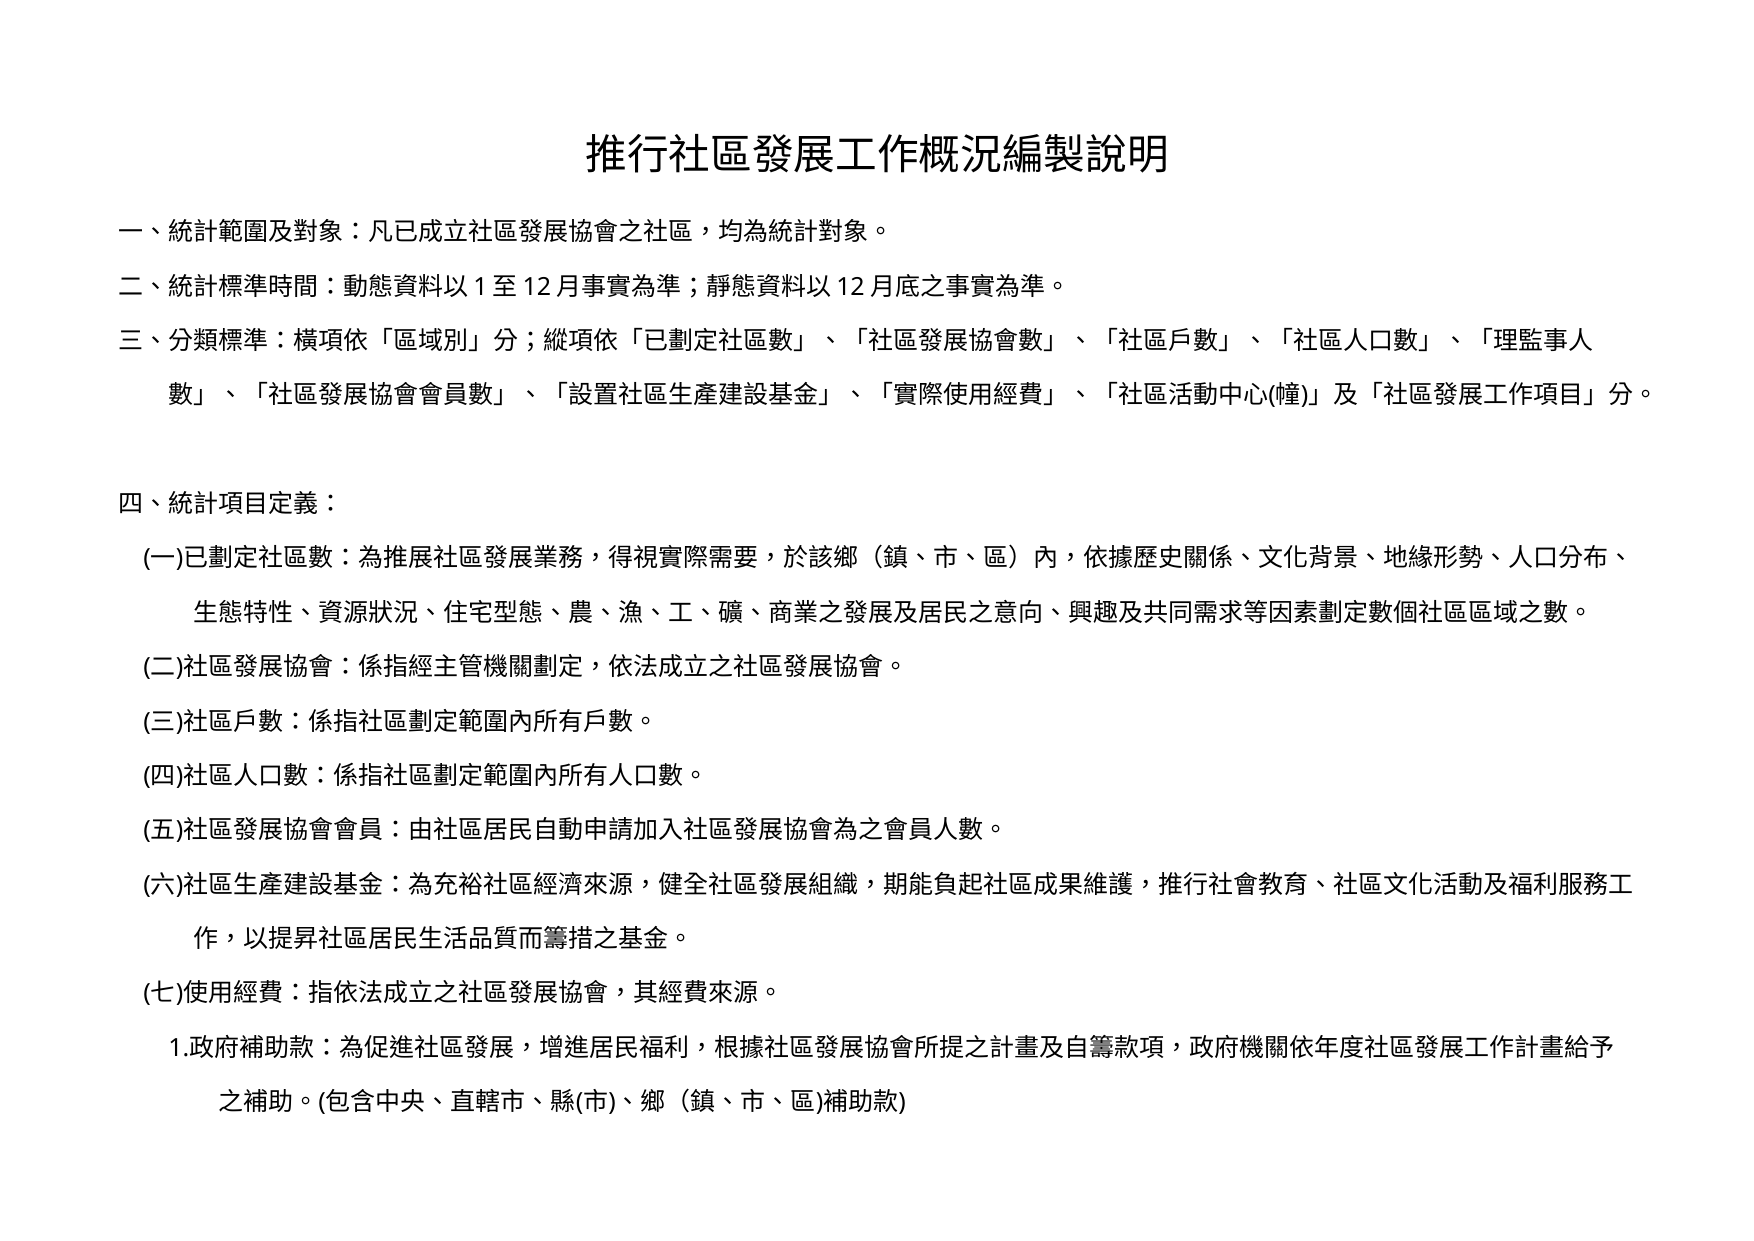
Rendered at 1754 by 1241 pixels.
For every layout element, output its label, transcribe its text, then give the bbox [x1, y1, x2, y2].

text (一)已劃定社區數：為推展社區發展業務，得視實際需要，於該鄉（鎮、市、區）內，依據歷史關係、文化背景、地緣形勢、人口分布、生態特性、資源狀況、住宅型態、農、漁、工、礦、商業之發展及居民之意向、興趣及共同需求等因素劃定數個社區區域之數。 [143, 538, 1636, 628]
text (二)社區發展協會：係指經主管機關劃定，依法成立之社區發展協會。 [143, 647, 1636, 683]
text (三)社區戶數：係指社區劃定範圍內所有戶數。 [143, 701, 1636, 737]
text 二、統計標準時間：動態資料以1至12月事實為準；靜態資料以12月底之事實為準。 [118, 266, 1636, 302]
text (五)社區發展協會會員：由社區居民自動申請加入社區發展協會為之會員人數。 [143, 810, 1636, 846]
text 推行社區發展工作概況編製說明 [118, 121, 1636, 182]
text 四、統計項目定義： [118, 483, 1636, 520]
text (四)社區人口數：係指社區劃定範圍內所有人口數。 [143, 755, 1636, 792]
text (七)使用經費：指依法成立之社區發展協會，其經費來源。 [143, 973, 1636, 1009]
text 1.政府補助款：為促進社區發展，增進居民福利，根據社區發展協會所提之計畫及自籌款項，政府機關依年度社區發展工作計畫給予之補助。(包含中央、直轄市、縣(市)、鄉（鎮、市、區)補助款) [168, 1027, 1636, 1118]
text 一、統計範圍及對象：凡已成立社區發展協會之社區，均為統計對象。 [118, 212, 1636, 248]
text (六)社區生產建設基金：為充裕社區經濟來源，健全社區發展組織，期能負起社區成果維護，推行社會教育、社區文化活動及福利服務工作，以提昇社區居民生活品質而籌措之基金。 [143, 864, 1636, 955]
text 三、分類標準：橫項依「區域別」分；縱項依「已劃定社區數」、「社區發展協會數」、「社區戶數」、「社區人口數」、「理監事人數」、「社區發展協會會員數」、「設置社區生產建設基金」、「實際使用經費」、「社區活動中心(幢)」及「社區發展工作項目」分。 [118, 320, 1636, 465]
